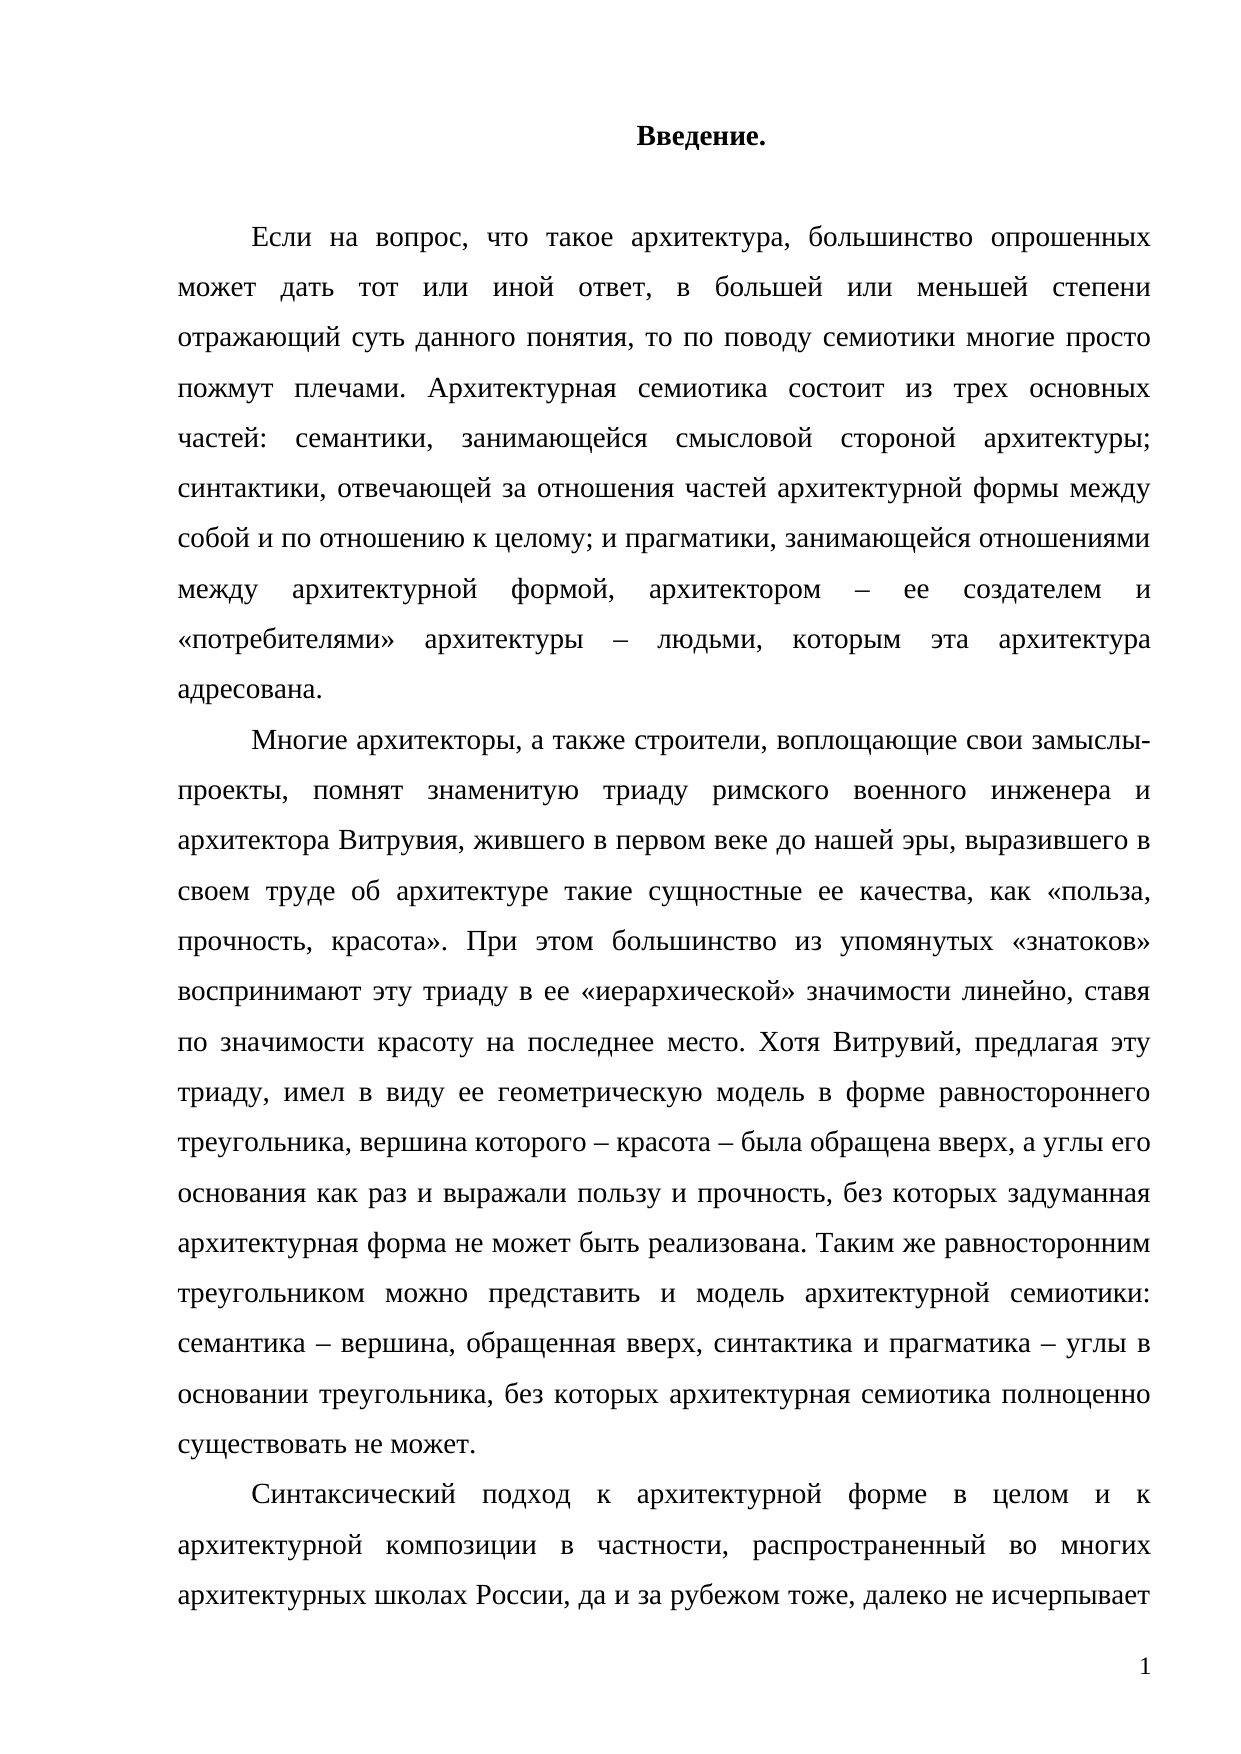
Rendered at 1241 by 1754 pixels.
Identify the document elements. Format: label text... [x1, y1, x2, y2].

text Введение. [177, 118, 1152, 152]
text Если на вопрос, что такое архитектура, большинство опрошенных может дать тот или иной ответ, в большей или меньшей степени отражающий суть данного понятия, то по поводу семиотики многие просто пожмут плечами. Архитектурная семиотика состоит из трех основных частей: семантики, занимающейся смысловой стороной архитектуры; синтактики, отвечающей за отношения частей архитектурной формы между собой и по отношению к целому; и прагматики, занимающейся отношениями между архитектурной формой, архитектором – ее создателем и «потребителями» архитектуры – людьми, которым эта архитектура адресована. [177, 219, 1152, 705]
text Многие архитекторы, а также строители, воплощающие свои замыслы-проекты, помнят знаменитую триаду римского военного инженера и архитектора Витрувия, жившего в первом веке до нашей эры, выразившего в своем труде об архитектуре такие сущностные ее качества, как «польза, прочность, красота». При этом большинство из упомянутых «знатоков» воспринимают эту триаду в ее «иерархической» значимости линейно, ставя по значимости красоту на последнее место. Хотя Витрувий, предлагая эту триаду, имел в виду ее геометрическую модель в форме равностороннего треугольника, вершина которого – красота – была обращена вверх, а углы его основания как раз и выражали пользу и прочность, без которых задуманная архитектурная форма не может быть реализована. Таким же равносторонним треугольником можно представить и модель архитектурной семиотики: семантика – вершина, обращенная вверх, синтактика и прагматика – углы в основании треугольника, без которых архитектурная семиотика полноценно существовать не может. [177, 722, 1152, 1460]
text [177, 1477, 1152, 1611]
